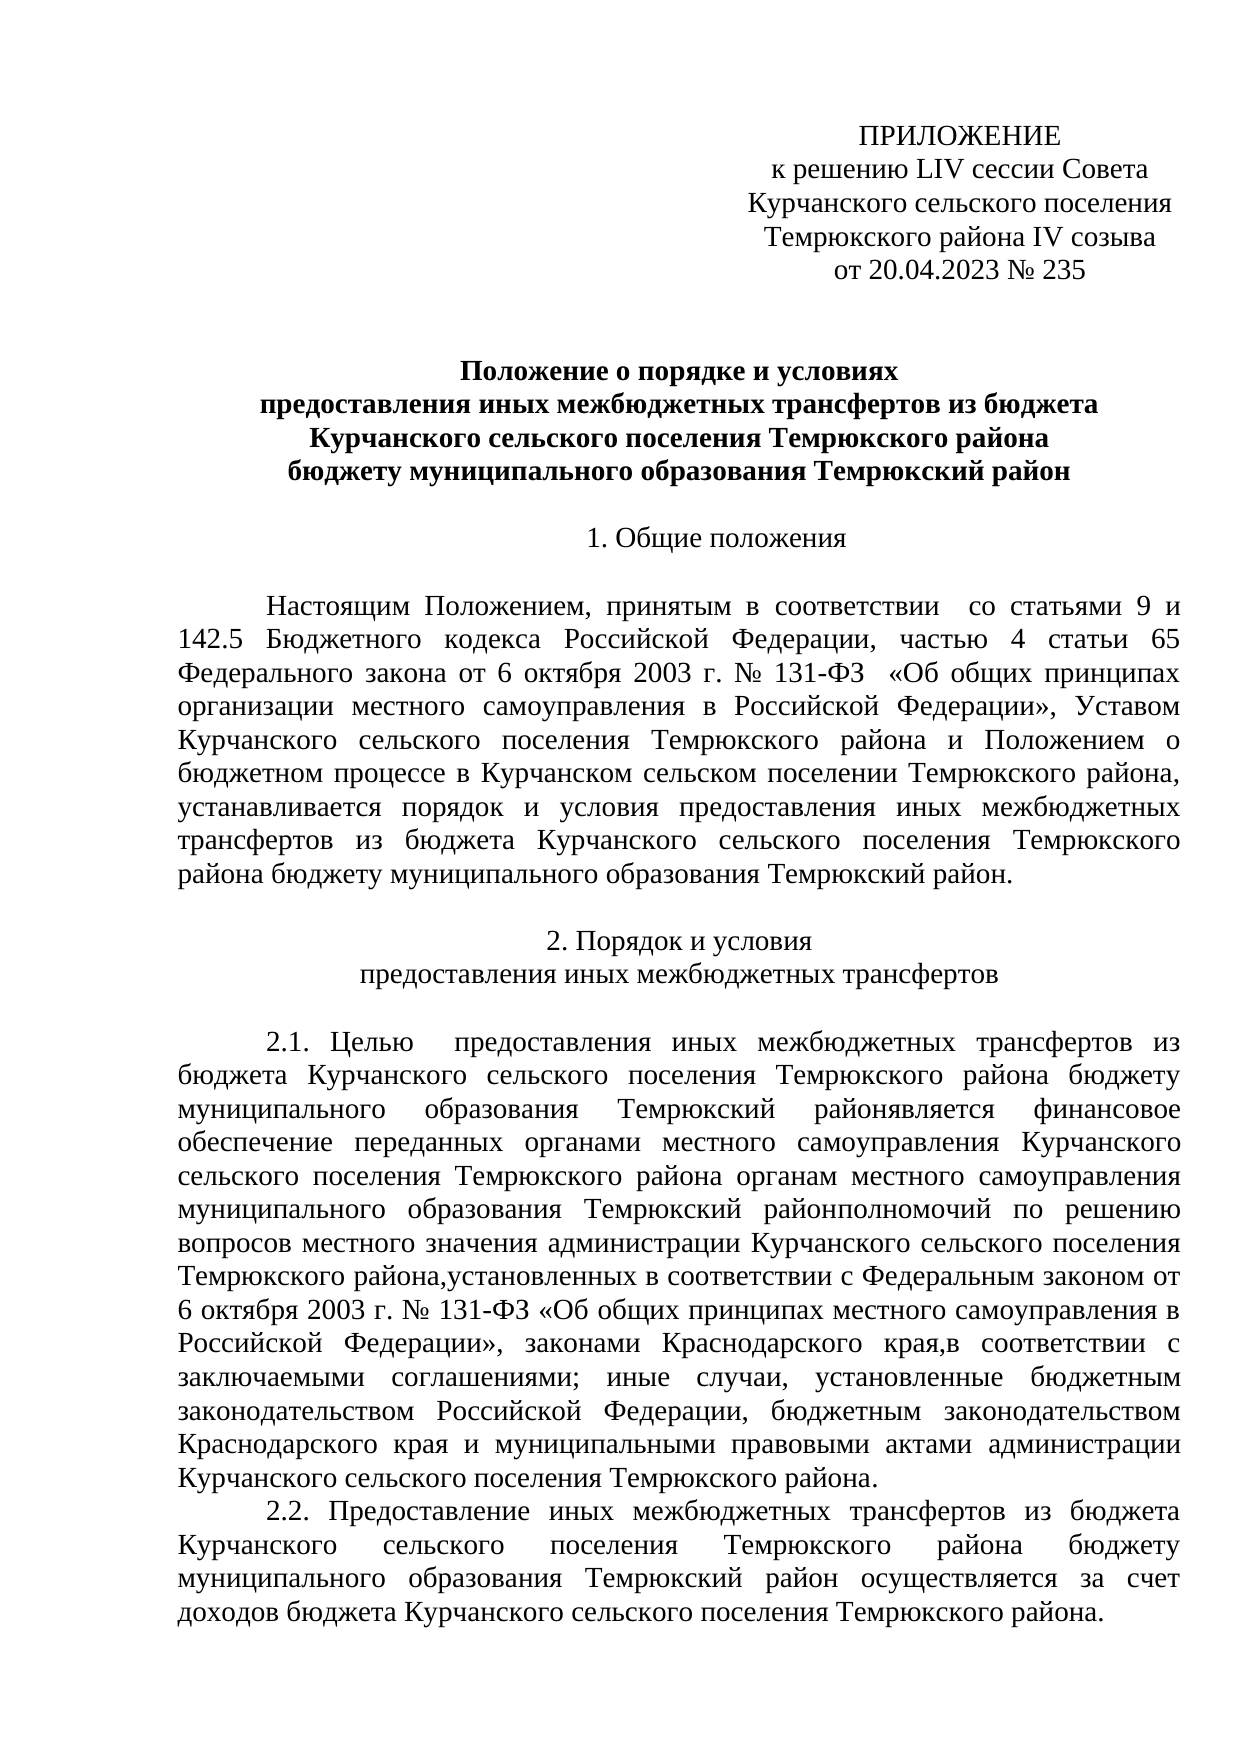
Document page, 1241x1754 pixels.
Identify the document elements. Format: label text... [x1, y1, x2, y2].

text предоставления иных межбюджетных трансфертов из бюджета [177, 386, 1181, 420]
text к решению LIV сессии Совета [738, 152, 1181, 185]
text 2.2. Предоставление иных межбюджетных трансфертов из бюджета Курчанского сельского поселения Темрюкского района бюджету муниципального образования Темрюкский район осуществляется за счет доходов бюджета Курчанского сельского поселения Темрюкского района. [177, 1493, 1181, 1627]
text Настоящим Положением, принятым в соответствии со статьями 9 и 142.5 Бюджетного кодекса Российской Федерации, частью 4 статьи 65 Федерального закона от 6 октября 2003 г. № 131-ФЗ «Об общих принципах организации местного самоуправления в Российской Федерации», Уставом Курчанского сельского поселения Темрюкского района и Положением о бюджетном процессе в Курчанском сельском поселении Темрюкского района, устанавливается порядок и условия предоставления иных межбюджетных трансфертов из бюджета Курчанского сельского поселения Темрюкского района бюджету муниципального образования Темрюкский район. [177, 588, 1181, 889]
text 2. Порядок и условия [177, 923, 1181, 957]
text Курчанского сельского поселения Темрюкского района [177, 420, 1181, 453]
text Положение о порядке и условиях [177, 353, 1181, 386]
text предоставления иных межбюджетных трансфертов [177, 957, 1181, 990]
text от 20.04.2023 № 235 [738, 252, 1181, 286]
text 2.1. Целью предоставления иных межбюджетных трансфертов из бюджета Курчанского сельского поселения Темрюкского района бюджету муниципального образования Темрюкский районявляется финансовое обеспечение переданных органами местного самоуправления Курчанского сельского поселения Темрюкского района органам местного самоуправления муниципального образования Темрюкский районполномочий по решению вопросов местного значения администрации Курчанского сельского поселения Темрюкского района,установленных в соответствии с Федеральным законом от 6 октября 2003 г. № 131-ФЗ «Об общих принципах местного самоуправления в Российской Федерации», законами Краснодарского края,в соответствии с заключаемыми соглашениями; иные случаи, установленные бюджетным законодательством Российской Федерации, бюджетным законодательством Краснодарского края и муниципальными правовыми актами администрации Курчанского сельского поселения Темрюкского района. [177, 1024, 1181, 1493]
text Курчанского сельского поселения [738, 185, 1181, 219]
text Темрюкского района IV созыва [738, 219, 1181, 252]
text ПРИЛОЖЕНИЕ [738, 118, 1181, 152]
text бюджету муниципального образования Темрюкский район [177, 453, 1181, 487]
text 1. Общие положения [177, 521, 1181, 554]
